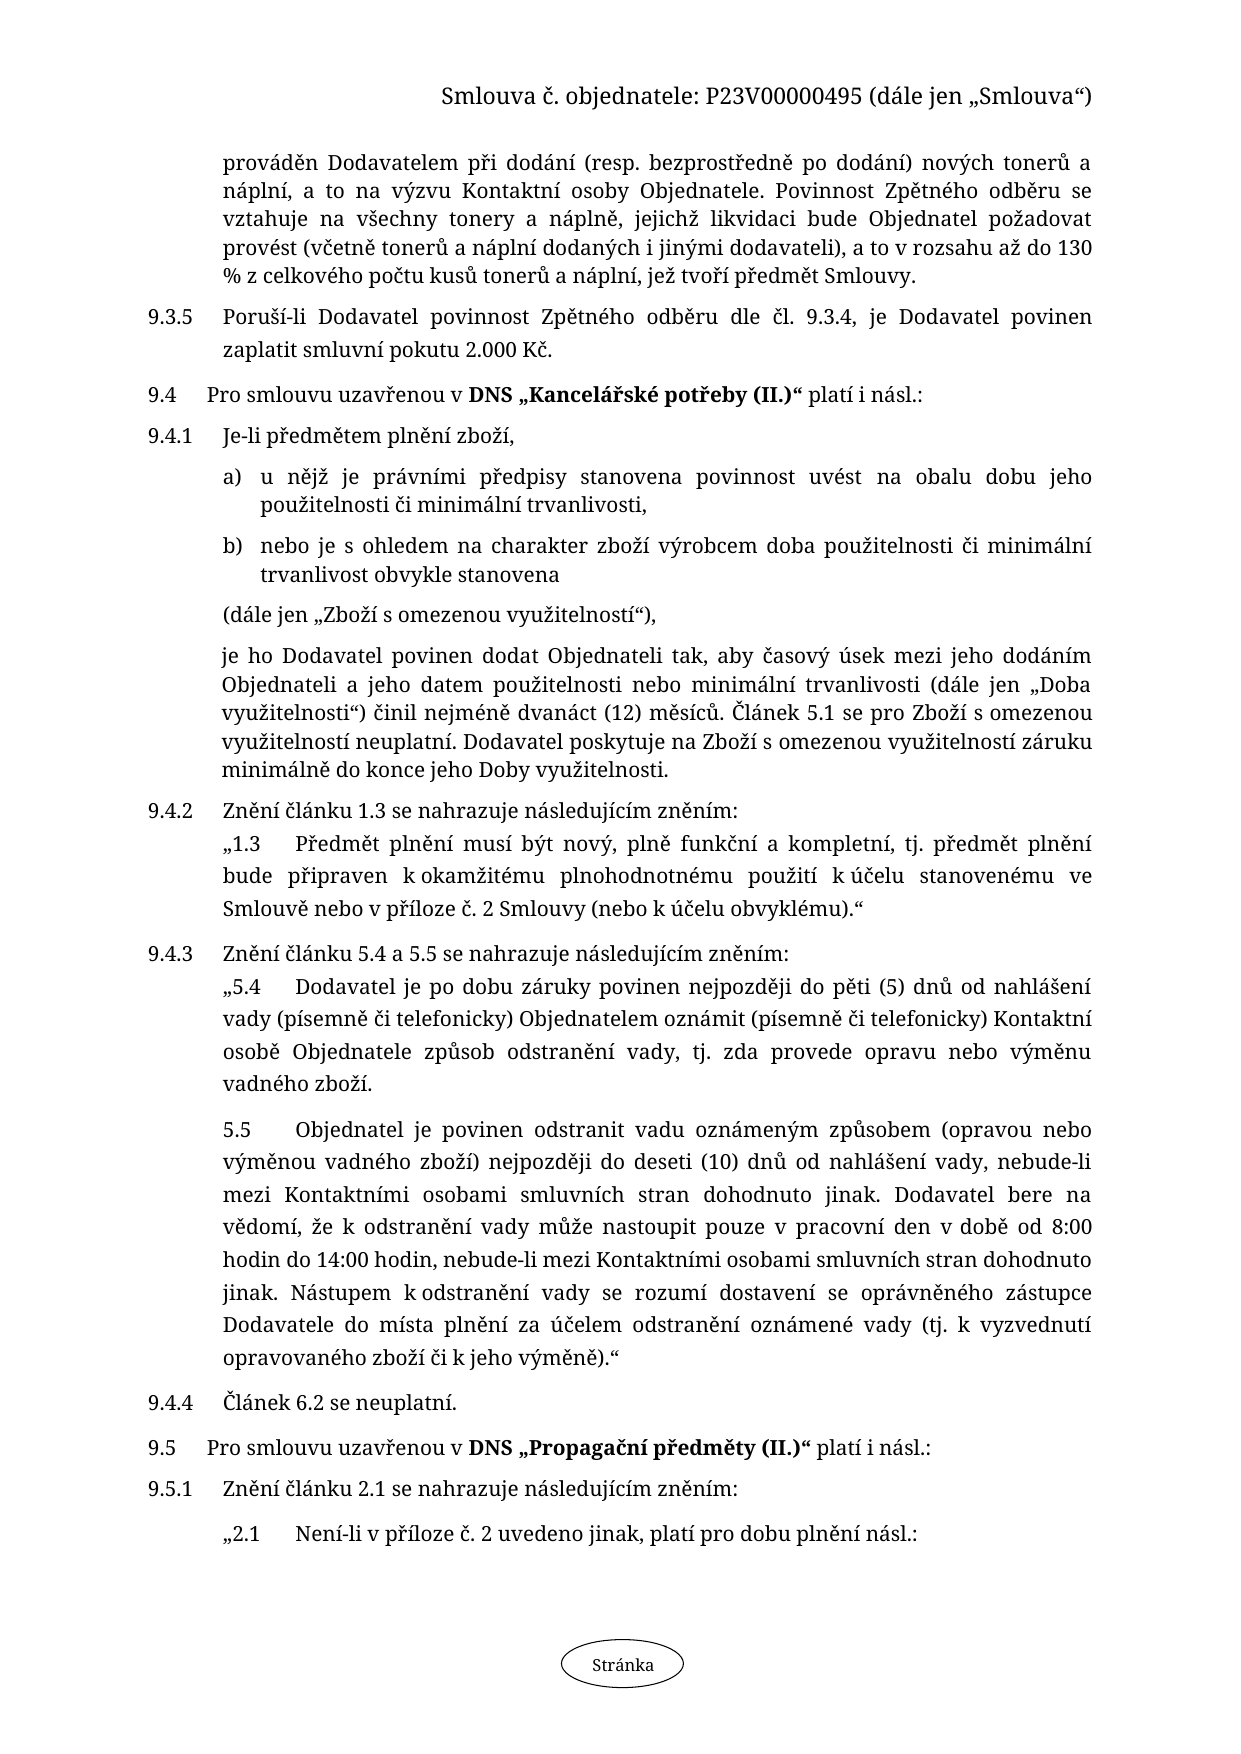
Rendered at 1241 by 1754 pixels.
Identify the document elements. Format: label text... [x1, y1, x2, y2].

list Znění článku 5.4 a 5.5 se nahrazuje následujícím zněním: [148, 939, 1093, 968]
list u nějž je právními předpisy stanovena povinnost uvést na obalu dobu jeho použitelnosti či minimální trvanlivosti, [223, 462, 1093, 519]
list Pro smlouvu uzavřenou v DNS „Kancelářské potřeby (II.)“ platí i násl.: [148, 380, 1093, 408]
list Znění článku 1.3 se nahrazuje následujícím zněním: [148, 796, 1093, 825]
text (dále jen „Zboží s omezenou využitelností“), [223, 601, 1093, 629]
list Článek 6.2 se neuplatní. [148, 1388, 1093, 1416]
list Znění článku 2.1 se nahrazuje následujícím zněním: [148, 1474, 1093, 1502]
list „5.4 Dodavatel je po dobu záruky povinen nejpozději do pěti (5) dnů od nahlášení vady (písemně či telefonicky) Objednatelem oznámit (písemně či telefonicky) Kontaktní osobě Objednatele způsob odstranění vady, tj. zda provede opravu nebo výměnu vadného zboží. [223, 972, 1093, 1098]
list „1.3 Předmět plnění musí být nový, plně funkční a kompletní, tj. předmět plnění bude připraven k okamžitému plnohodnotnému použití k účelu stanovenému ve Smlouvě nebo v příloze č. 2 Smlouvy (nebo k účelu obvyklému).“ [223, 829, 1093, 922]
list Je-li předmětem plnění zboží, [148, 421, 1093, 449]
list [148, 148, 1093, 290]
text je ho Dodavatel povinen dodat Objednateli tak, aby časový úsek mezi jeho dodáním Objednateli a jeho datem použitelnosti nebo minimální trvanlivosti (dále jen „Doba využitelnosti“) činil nejméně dvanáct (12) měsíců. Článek 5.1 se pro Zboží s omezenou využitelností neuplatní. Dodavatel poskytuje na Zboží s omezenou využitelností záruku minimálně do konce jeho Doby využitelnosti. [221, 642, 1093, 784]
list nebo je s ohledem na charakter zboží výrobcem doba použitelnosti či minimální trvanlivost obvykle stanovena [223, 531, 1093, 588]
list Pro smlouvu uzavřenou v DNS „Propagační předměty (II.)“ platí i násl.: [148, 1433, 1093, 1462]
list „2.1 Není-li v příloze č. 2 uvedeno jinak, platí pro dobu plnění násl.: [223, 1519, 1093, 1548]
list 5.5 Objednatel je povinen odstranit vadu oznámeným způsobem (opravou nebo výměnou vadného zboží) nejpozději do deseti (10) dnů od nahlášení vady, nebude-li mezi Kontaktními osobami smluvních stran dohodnuto jinak. Dodavatel bere na vědomí, že k odstranění vady může nastoupit pouze v pracovní den v době od 8:00 hodin do 14:00 hodin, nebude-li mezi Kontaktními osobami smluvních stran dohodnuto jinak. Nástupem k odstranění vady se rozumí dostavení se oprávněného zástupce Dodavatele do místa plnění za účelem odstranění oznámené vady (tj. k vyzvednutí opravovaného zboží či k jeho výměně).“ [223, 1115, 1093, 1371]
list Poruší-li Dodavatel povinnost Zpětného odběru dle čl. 9.3.4, je Dodavatel povinen zaplatit smluvní pokutu 2.000 Kč. [148, 302, 1093, 363]
